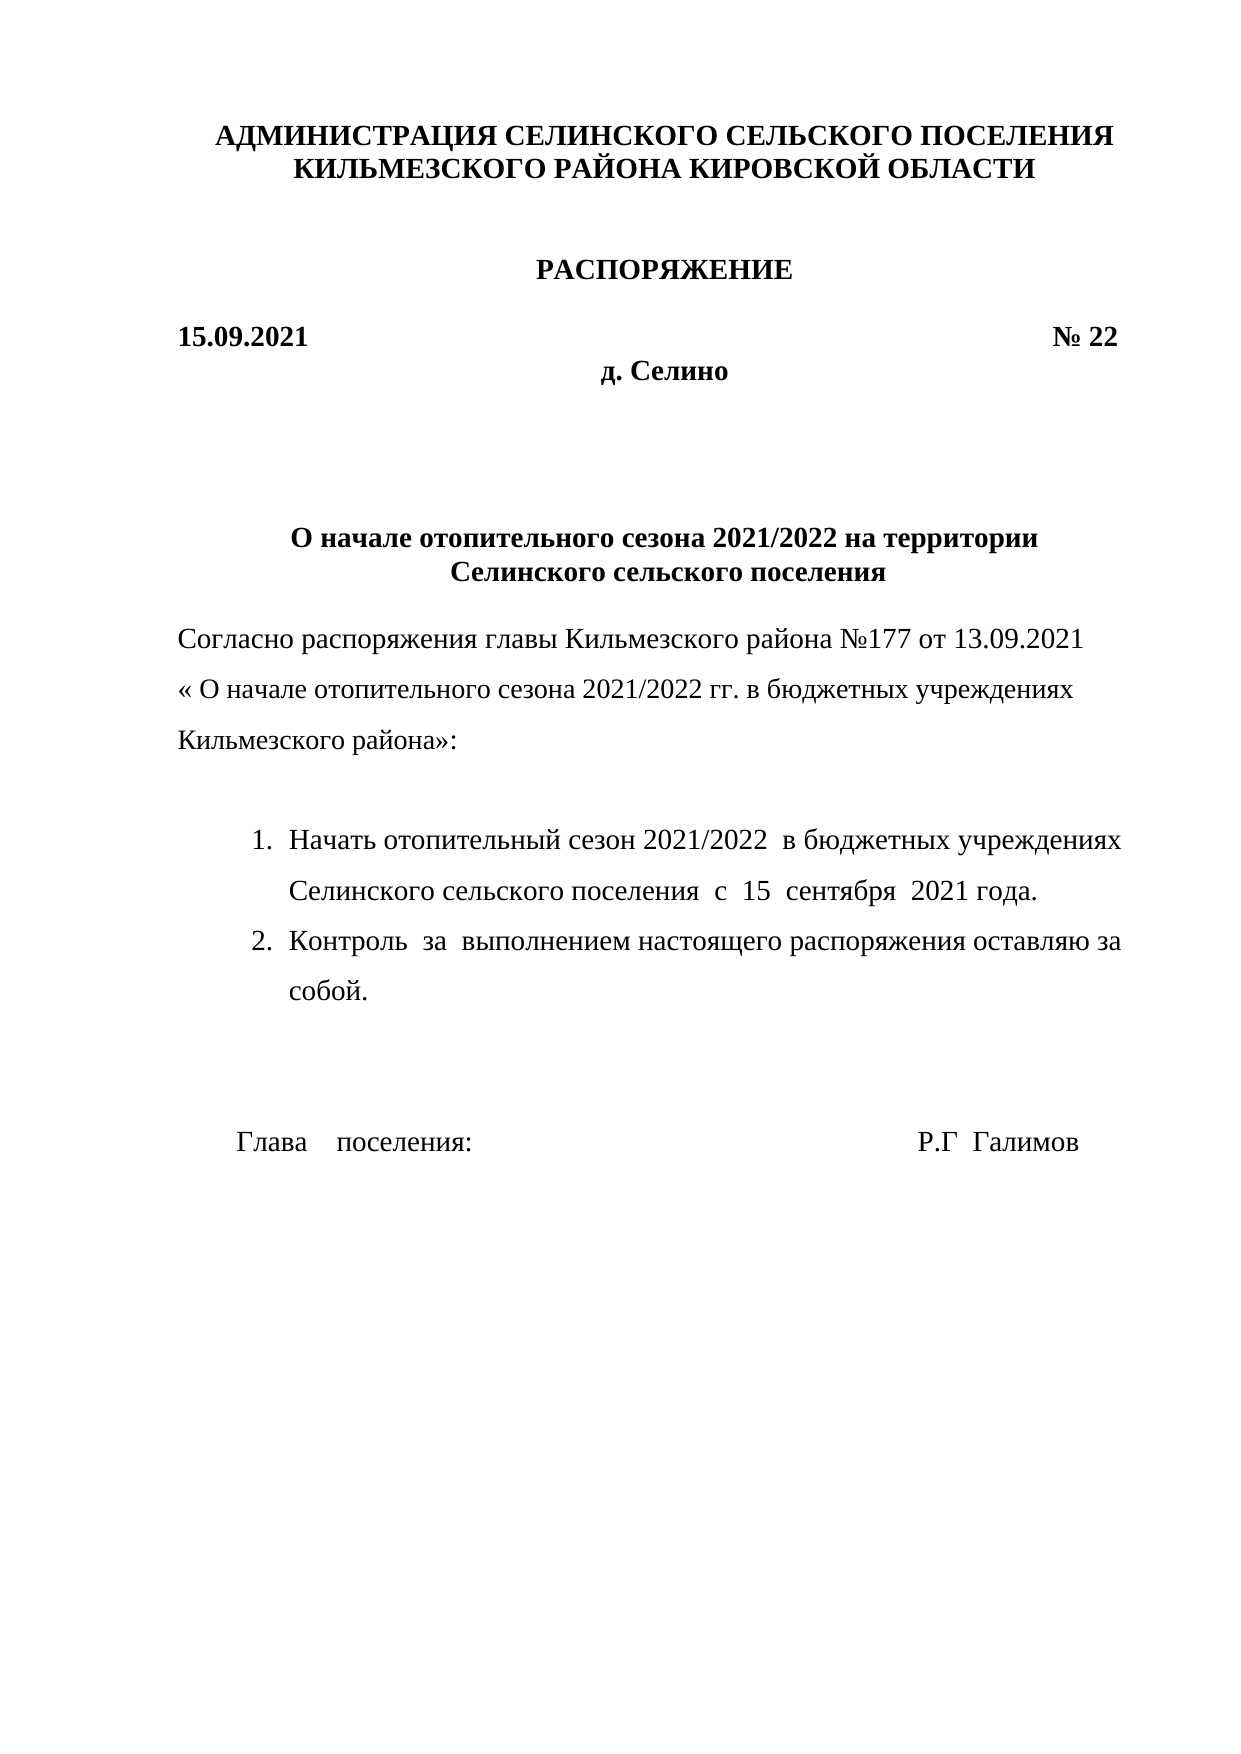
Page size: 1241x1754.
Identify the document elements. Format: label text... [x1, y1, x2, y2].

text О начале отопительного сезона 2021/2022 на территории [177, 521, 1152, 554]
text Глава поселения: Р.Г Галимов [177, 1124, 1152, 1158]
text АДМИНИСТРАЦИЯ СЕЛИНСКОГО СЕЛЬСКОГО ПОСЕЛЕНИЯ [177, 118, 1152, 152]
text Согласно распоряжения главы Кильмезского района №177 от 13.09.2021 [177, 621, 1152, 655]
text 15.09.2021 № 22 [177, 319, 1152, 353]
list Начать отопительный сезон 2021/2022 в бюджетных учреждениях Селинского сельского поселения с 15 сентября 2021 года. [251, 822, 1152, 906]
text РАСПОРЯЖЕНИЕ [177, 252, 1152, 286]
text Селинского сельского поселения [177, 554, 1152, 588]
text « О начале отопительного сезона 2021/2022 гг. в бюджетных учреждениях Кильмезского района»: [177, 672, 1152, 755]
text КИЛЬМЕЗСКОГО РАЙОНА КИРОВСКОЙ ОБЛАСТИ [177, 152, 1152, 185]
list Контроль за выполнением настоящего распоряжения оставляю за собой. [251, 923, 1152, 1007]
text д. Селино [177, 353, 1152, 386]
